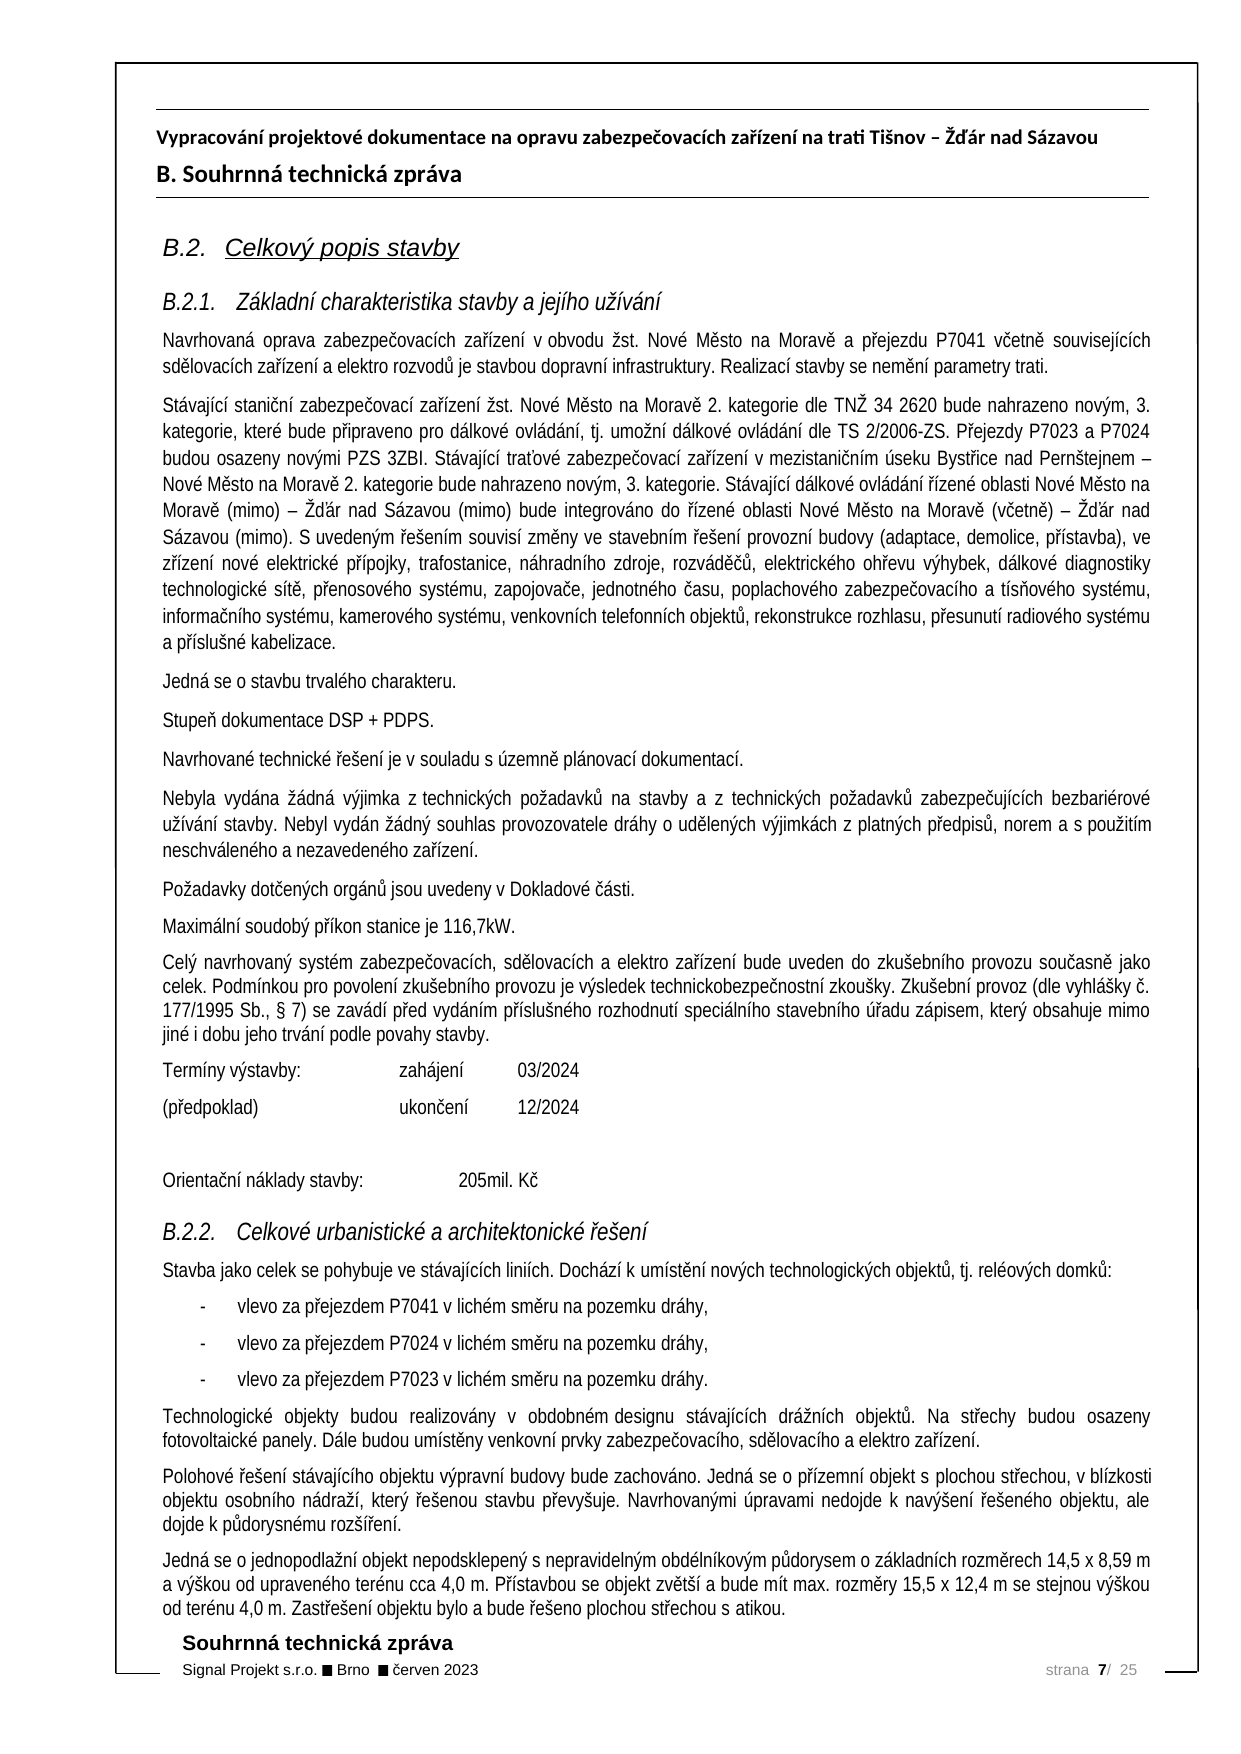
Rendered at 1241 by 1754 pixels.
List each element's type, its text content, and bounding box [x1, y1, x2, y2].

text Nebyla vydána žádná výjimka z technických požadavků na stavby a z technických požadavků zabezpečujících bezbariérové užívání stavby. Nebyl vydán žádný souhlas provozovatele dráhy o udělených výjimkách z platných předpisů, norem a s použitím neschváleného a nezavedeného zařízení. [162, 786, 1152, 862]
subtitle Celkový popis stavby [162, 233, 1152, 262]
text Maximální soudobý příkon stanice je 116,7kW. [162, 913, 1152, 937]
text Stávající staniční zabezpečovací zařízení žst. Nové Město na Moravě 2. kategorie dle TNŽ 34 2620 bude nahrazeno novým, 3. kategorie, které bude připraveno pro dálkové ovládání, tj. umožní dálkové ovládání dle TS 2/2006-ZS. Přejezdy P7023 a P7024 budou osazeny novými PZS 3ZBI. Stávající traťové zabezpečovací zařízení v mezistaničním úseku Bystřice nad Pernštejnem – Nové Město na Moravě 2. kategorie bude nahrazeno novým, 3. kategorie. Stávající dálkové ovládání řízené oblasti Nové Město na Moravě (mimo) – Žďár nad Sázavou (mimo) bude integrováno do řízené oblasti Nové Město na Moravě (včetně) – Žďár nad Sázavou (mimo). S uvedeným řešením souvisí změny ve stavebním řešení provozní budovy (adaptace, demolice, přístavba), ve zřízení nové elektrické přípojky, trafostanice, náhradního zdroje, rozváděčů, elektrického ohřevu výhybek, dálkové diagnostiky technologické sítě, přenosového systému, zapojovače, jednotného času, poplachového zabezpečovacího a tísňového systému, informačního systému, kamerového systému, venkovních telefonních objektů, rekonstrukce rozhlasu, přesunutí radiového systému a příslušné kabelizace. [162, 393, 1152, 654]
text Polohové řešení stávajícího objektu výpravní budovy bude zachováno. Jedná se o přízemní objekt s plochou střechou, v blízkosti objektu osobního nádraží, který řešenou stavbu převyšuje. Navrhovanými úpravami nedojde k navýšení řešeného objektu, ale dojde k půdorysnému rozšíření. [162, 1464, 1152, 1536]
list vlevo za přejezdem P7041 v lichém směru na pozemku dráhy, [200, 1294, 1152, 1318]
text Stavba jako celek se pohybuje ve stávajících liniích. Dochází k umístění nových technologických objektů, tj. reléových domků: [162, 1258, 1152, 1282]
list vlevo za přejezdem P7023 v lichém směru na pozemku dráhy. [200, 1367, 1152, 1391]
text Jedná se o stavbu trvalého charakteru. [162, 669, 1152, 693]
text Jedná se o jednopodlažní objekt nepodsklepený s nepravidelným obdélníkovým půdorysem o základních rozměrech 14,5 x 8,59 m a výškou od upraveného terénu cca 4,0 m. Přístavbou se objekt zvětší a bude mít max. rozměry 15,5 x 12,4 m se stejnou výškou od terénu 4,0 m. Zastřešení objektu bylo a bude řešeno plochou střechou s atikou. [162, 1548, 1152, 1620]
text Termíny výstavby: zahájení 03/2024 [162, 1058, 1152, 1082]
text Stupeň dokumentace DSP + PDPS. [162, 708, 1152, 732]
text (předpoklad) ukončení 12/2024 [162, 1095, 1152, 1119]
picture [378, 1665, 389, 1676]
text Technologické objekty budou realizovány v obdobném designu stávajících drážních objektů. Na střechy budou osazeny fotovoltaické panely. Dále budou umístěny venkovní prvky zabezpečovacího, sdělovacího a elektro zařízení. [162, 1404, 1152, 1452]
picture [322, 1665, 333, 1676]
subtitle Základní charakteristika stavby a jejího užívání [162, 287, 1152, 315]
text Požadavky dotčených orgánů jsou uvedeny v Dokladové části. [162, 877, 1152, 901]
list vlevo za přejezdem P7024 v lichém směru na pozemku dráhy, [200, 1331, 1152, 1355]
text Navrhovaná oprava zabezpečovacích zařízení v obvodu žst. Nové Město na Moravě a přejezdu P7041 včetně souvisejících sdělovacích zařízení a elektro rozvodů je stavbou dopravní infrastruktury. Realizací stavby se nemění parametry trati. [162, 328, 1152, 378]
text Orientační náklady stavby: 205mil. Kč [162, 1168, 1152, 1192]
text Navrhované technické řešení je v souladu s územně plánovací dokumentací. [162, 747, 1152, 771]
text Celý navrhovaný systém zabezpečovacích, sdělovacích a elektro zařízení bude uveden do zkušebního provozu současně jako celek. Podmínkou pro povolení zkušebního provozu je výsledek technickobezpečnostní zkoušky. Zkušební provoz (dle vyhlášky č. 177/1995 Sb., § 7) se zavádí před vydáním příslušného rozhodnutí speciálního stavebního úřadu zápisem, který obsahuje mimo jiné i dobu jeho trvání podle povahy stavby. [162, 950, 1152, 1046]
subtitle Celkové urbanistické a architektonické řešení [162, 1217, 1152, 1245]
